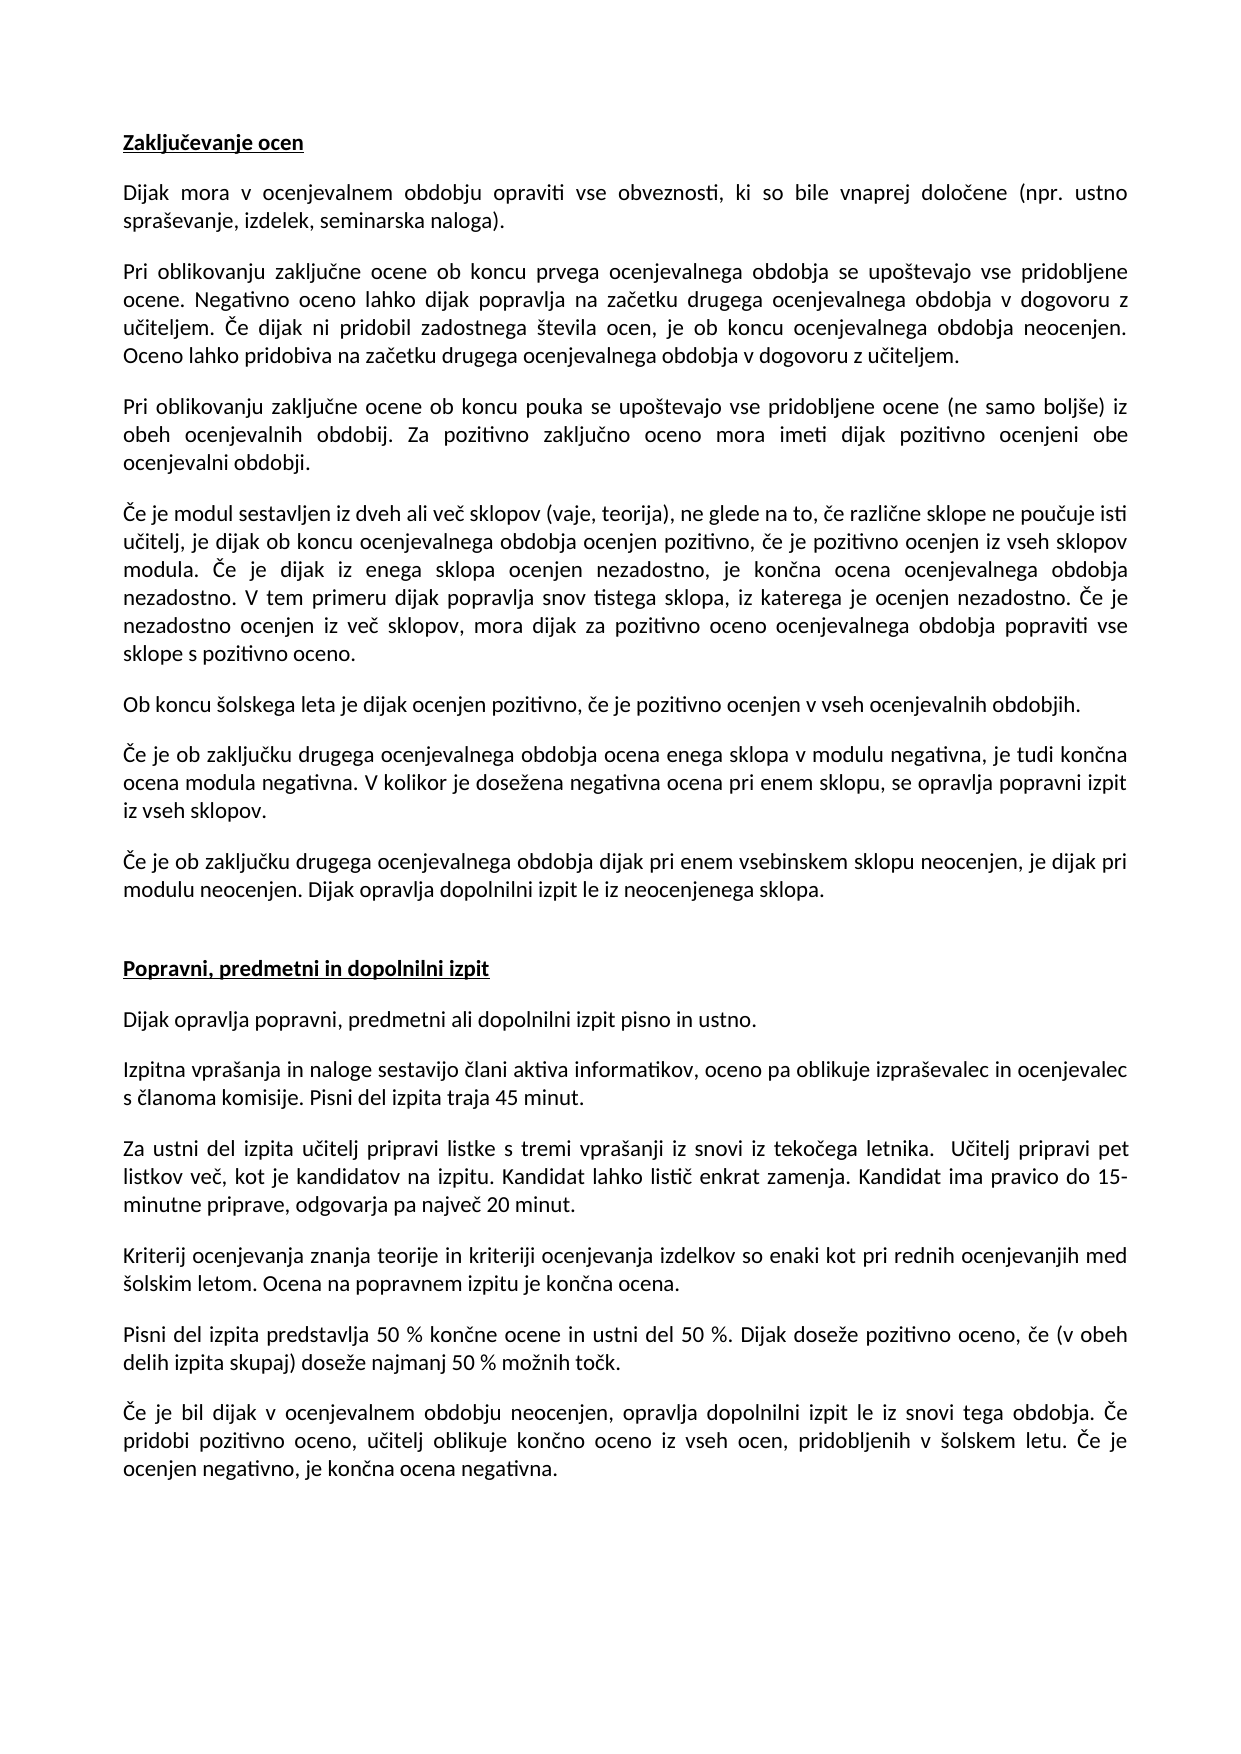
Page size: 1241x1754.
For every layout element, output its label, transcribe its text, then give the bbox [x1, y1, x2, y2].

subtitle Pri oblikovanju zaključne ocene ob koncu pouka se upoštevajo vse pridobljene ocene (ne samo boljše) iz obeh ocenjevalnih obdobij. Za pozitivno zaključno oceno mora imeti dijak pozitivno ocenjeni obe ocenjevalni obdobji. [123, 392, 1130, 476]
subtitle Popravni, predmetni in dopolnilni izpit [123, 954, 1130, 982]
subtitle Dijak mora v ocenjevalnem obdobju opraviti vse obveznosti, ki so bile vnaprej določene (npr. ustno spraševanje, izdelek, seminarska naloga). [123, 178, 1130, 234]
subtitle Dijak opravlja popravni, predmetni ali dopolnilni izpit pisno in ustno. [123, 1005, 1130, 1033]
subtitle Če je ob zaključku drugega ocenjevalnega obdobja dijak pri enem vsebinskem sklopu neocenjen, je dijak pri modulu neocenjen. Dijak opravlja dopolnilni izpit le iz neocenjenega sklopa. [123, 847, 1130, 903]
subtitle Izpitna vprašanja in naloge sestavijo člani aktiva informatikov, oceno pa oblikuje izpraševalec in ocenjevalec s članoma komisije. Pisni del izpita traja 45 minut. [123, 1055, 1130, 1111]
subtitle Ob koncu šolskega leta je dijak ocenjen pozitivno, če je pozitivno ocenjen v vseh ocenjevalnih obdobjih. [123, 690, 1130, 718]
subtitle Kriterij ocenjevanja znanja teorije in kriteriji ocenjevanja izdelkov so enaki kot pri rednih ocenjevanjih med šolskim letom. Ocena na popravnem izpitu je končna ocena. [123, 1241, 1130, 1297]
subtitle Zaključevanje ocen [123, 128, 1130, 156]
subtitle Pri oblikovanju zaključne ocene ob koncu prvega ocenjevalnega obdobja se upoštevajo vse pridobljene ocene. Negativno oceno lahko dijak popravlja na začetku drugega ocenjevalnega obdobja v dogovoru z učiteljem. Če dijak ni pridobil zadostnega števila ocen, je ob koncu ocenjevalnega obdobja neocenjen. Oceno lahko pridobiva na začetku drugega ocenjevalnega obdobja v dogovoru z učiteljem. [123, 257, 1130, 369]
subtitle Za ustni del izpita učitelj pripravi listke s tremi vprašanji iz snovi iz tekočega letnika. Učitelj pripravi pet listkov več, kot je kandidatov na izpitu. Kandidat lahko listič enkrat zamenja. Kandidat ima pravico do 15-minutne priprave, odgovarja pa največ 20 minut. [123, 1134, 1130, 1218]
subtitle Če je ob zaključku drugega ocenjevalnega obdobja ocena enega sklopa v modulu negativna, je tudi končna ocena modula negativna. V kolikor je dosežena negativna ocena pri enem sklopu, se opravlja popravni izpit iz vseh sklopov. [123, 740, 1130, 824]
subtitle Pisni del izpita predstavlja 50 % končne ocene in ustni del 50 %. Dijak doseže pozitivno oceno, če (v obeh delih izpita skupaj) doseže najmanj 50 % možnih točk. [123, 1320, 1130, 1376]
subtitle Če je bil dijak v ocenjevalnem obdobju neocenjen, opravlja dopolnilni izpit le iz snovi tega obdobja. Če pridobi pozitivno oceno, učitelj oblikuje končno oceno iz vseh ocen, pridobljenih v šolskem letu. Če je ocenjen negativno, je končna ocena negativna. [123, 1398, 1130, 1482]
subtitle Če je modul sestavljen iz dveh ali več sklopov (vaje, teorija), ne glede na to, če različne sklope ne poučuje isti učitelj, je dijak ob koncu ocenjevalnega obdobja ocenjen pozitivno, če je pozitivno ocenjen iz vseh sklopov modula. Če je dijak iz enega sklopa ocenjen nezadostno, je končna ocena ocenjevalnega obdobja nezadostno. V tem primeru dijak popravlja snov tistega sklopa, iz katerega je ocenjen nezadostno. Če je nezadostno ocenjen iz več sklopov, mora dijak za pozitivno oceno ocenjevalnega obdobja popraviti vse sklope s pozitivno oceno. [123, 499, 1130, 667]
